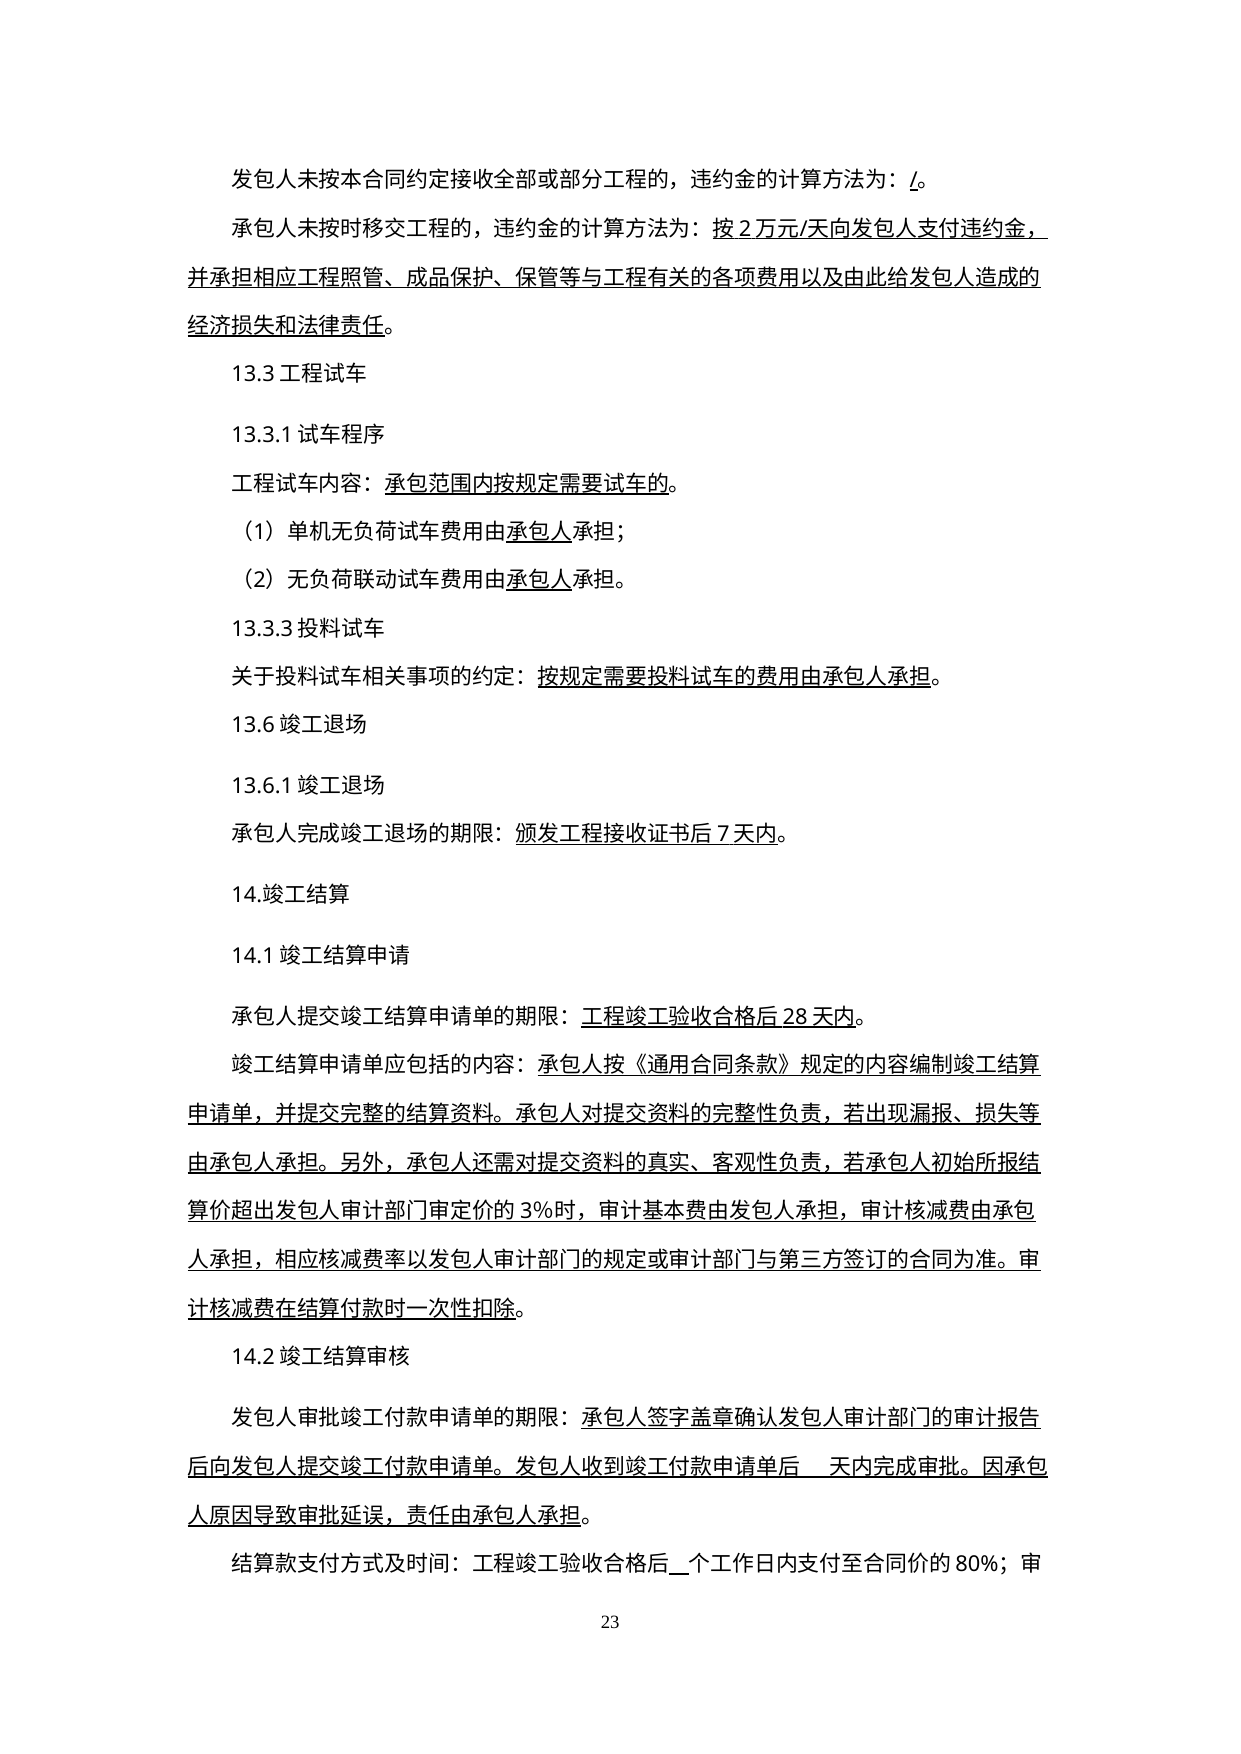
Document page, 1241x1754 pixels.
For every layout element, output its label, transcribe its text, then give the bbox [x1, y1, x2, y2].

text 承包人提交竣工结算申请单的期限：工程竣工验收合格后28天内。 [187, 999, 1053, 1031]
text 发包人未按本合同约定接收全部或部分工程的，违约金的计算方法为：/。 [187, 162, 1053, 194]
text 关于投料试车相关事项的约定：按规定需要投料试车的费用由承包人承担。 [187, 659, 1053, 691]
text 工程试车内容：承包范围内按规定需要试车的。 [187, 465, 1053, 498]
text （1）单机无负荷试车费用由承包人承担； [187, 514, 1053, 546]
text 13.3.3投料试车 [187, 610, 1053, 643]
text 竣工结算申请单应包括的内容：承包人按《通用合同条款》规定的内容编制竣工结算申请单，并提交完整的结算资料。承包人对提交资料的完整性负责，若出现漏报、损失等由承包人承担。另外，承包人还需对提交资料的真实、客观性负责，若承包人初始所报结算价超出发包人审计部门审定价的3％时，审计基本费由发包人承担，审计核减费由承包人承担，相应核减费率以发包人审计部门的规定或审计部门与第三方签订的合同为准。审计核减费在结算付款时一次性扣除。 [187, 1047, 1053, 1323]
text 13.3.1试车程序 [187, 417, 1053, 449]
text 13.3工程试车 [187, 356, 1053, 389]
text 13.6.1竣工退场 [187, 768, 1053, 800]
text 发包人审批竣工付款申请单的期限：承包人签字盖章确认发包人审计部门的审计报告后向发包人提交竣工付款申请单。发包人收到竣工付款申请单后 天内完成审批。因承包人原因导致审批延误，责任由承包人承担。 [187, 1400, 1053, 1530]
text 承包人完成竣工退场的期限：颁发工程接收证书后7天内。 [187, 816, 1053, 849]
text 14.2竣工结算审核 [187, 1339, 1053, 1372]
text 承包人未按时移交工程的，违约金的计算方法为：按2万元/天向发包人支付违约金，并承担相应工程照管、成品保护、保管等与工程有关的各项费用以及由此给发包人造成的经济损失和法律责任。 [187, 210, 1053, 340]
text （2）无负荷联动试车费用由承包人承担。 [187, 562, 1053, 594]
text 14.1竣工结算申请 [187, 938, 1053, 970]
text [187, 1546, 1053, 1578]
text 13.6竣工退场 [187, 707, 1053, 739]
subtitle 14.竣工结算 [187, 877, 1053, 909]
